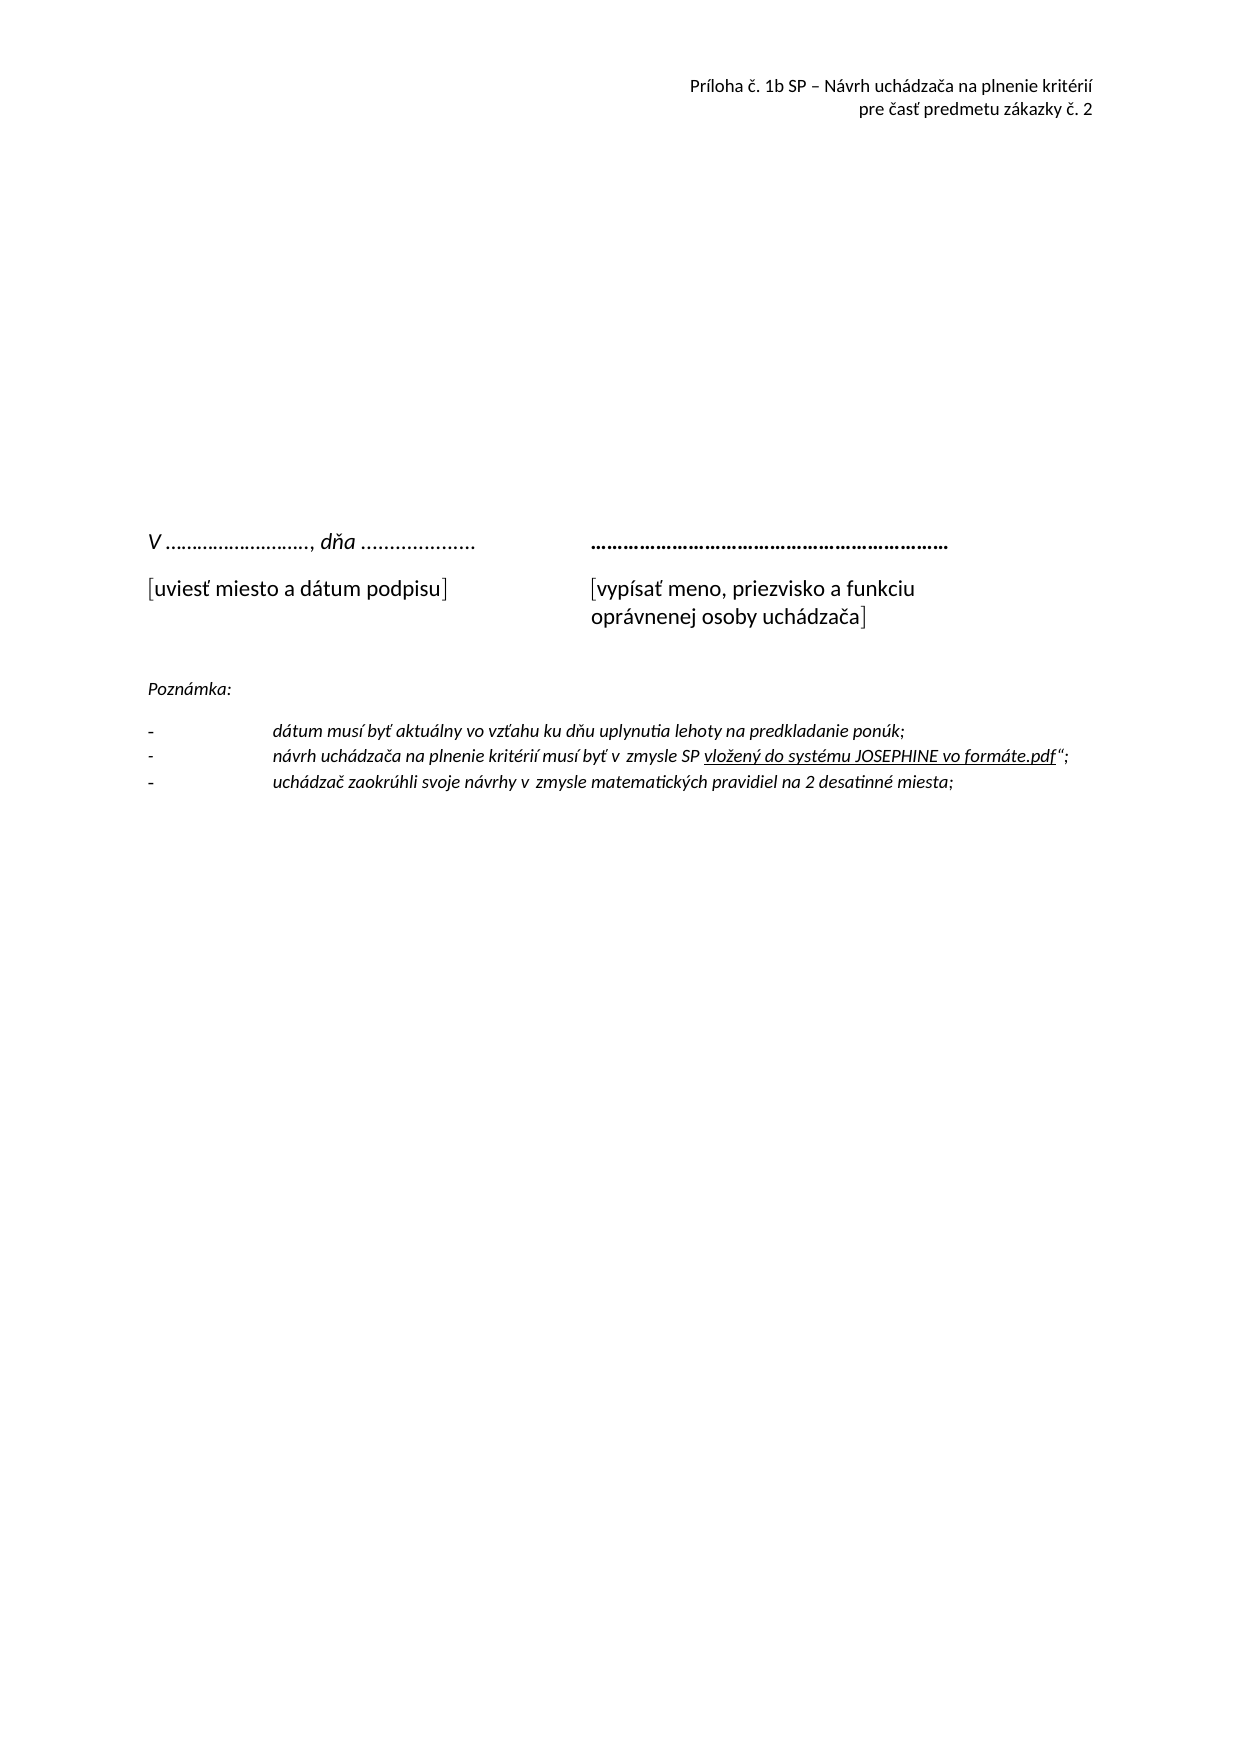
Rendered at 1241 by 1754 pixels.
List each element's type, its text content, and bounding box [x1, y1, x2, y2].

list dátum musí byť aktuálny vo vzťahu ku dňu uplynutia lehoty na predkladanie ponúk; [148, 719, 1093, 742]
text oprávnenej osoby uchádzača] [517, 602, 1093, 630]
text V ……………….…….., dňa .................... ………………………………………………………… [148, 527, 1093, 555]
list uchádzač zaokrúhli svoje návrhy v zmysle matematických pravidiel na 2 desatinné miesta; [148, 770, 1093, 793]
text [uviesť miesto a dátum podpisu] [vypísať meno, priezvisko a funkciu [148, 574, 1093, 602]
list - návrh uchádzača na plnenie kritérií musí byť v zmysle SP vložený do systému JOSEPHINE vo formáte.pdf“; [148, 745, 1093, 768]
text Poznámka: [148, 678, 1093, 701]
